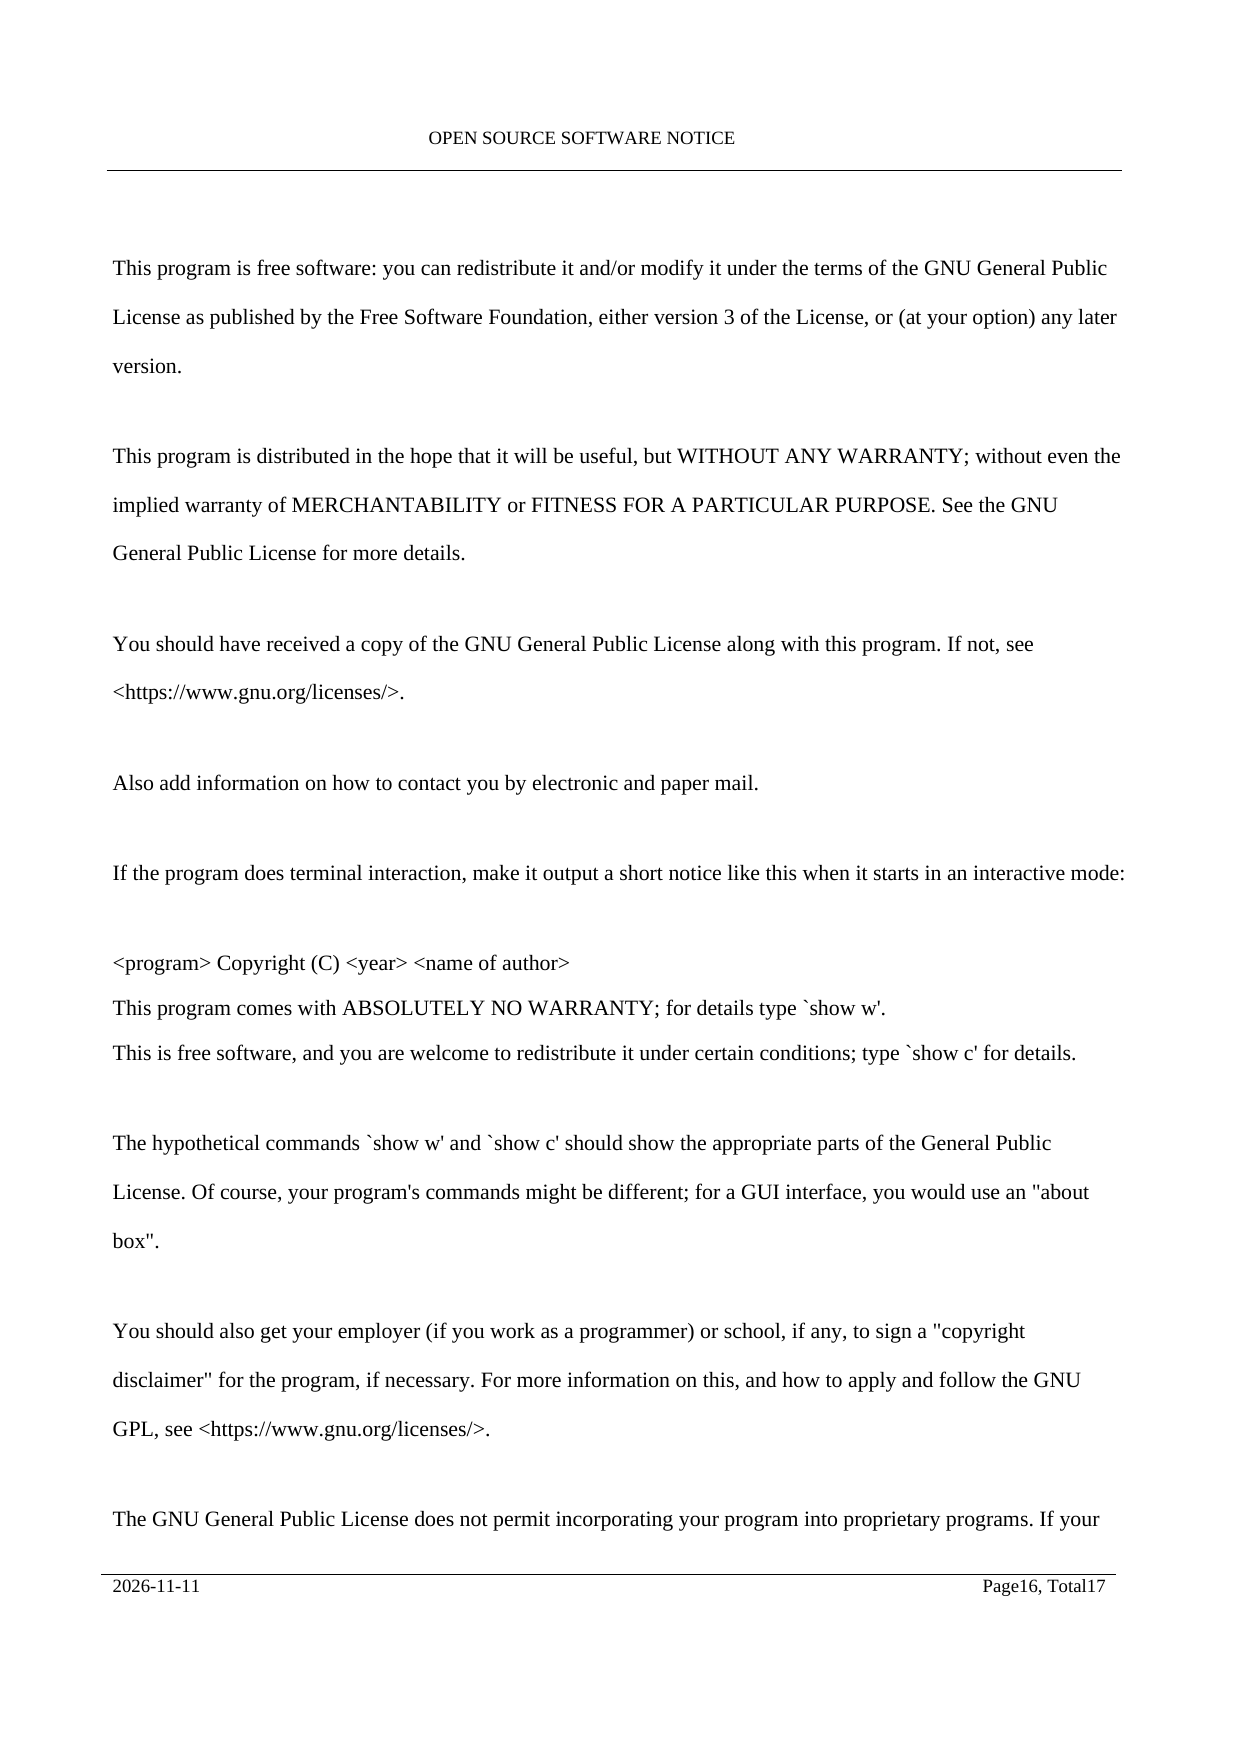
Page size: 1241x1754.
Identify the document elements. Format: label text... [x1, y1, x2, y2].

text This is free software, and you are welcome to redistribute it under certain conditions; type `show c' for details. [112, 1036, 1128, 1069]
text <program> Copyright (C) <year> <name of author> [112, 946, 1128, 979]
text If the program does terminal interaction, make it output a short notice like this when it starts in an interactive mode: [112, 856, 1128, 888]
text The hypothetical commands `show w' and `show c' should show the appropriate parts of the General Public License. Of course, your program's commands might be different; for a GUI interface, you would use an "about box". [112, 1127, 1128, 1257]
text You should also get your employer (if you work as a programmer) or school, if any, to sign a "copyright disclaimer" for the program, if necessary. For more information on this, and how to apply and follow the GNU GPL, see <https://www.gnu.org/licenses/>. [112, 1314, 1128, 1444]
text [112, 1502, 1128, 1534]
text This program is distributed in the hope that it will be useful, but WITHOUT ANY WARRANTY; without even the implied warranty of MERCHANTABILITY or FITNESS FOR A PARTICULAR PURPOSE. See the GNU General Public License for more details. [112, 439, 1128, 569]
text This program is free software: you can redistribute it and/or modify it under the terms of the GNU General Public License as published by the Free Software Foundation, either version 3 of the License, or (at your option) any later version. [112, 251, 1128, 381]
text Also add information on how to contact you by electronic and paper mail. [112, 766, 1128, 798]
text This program comes with ABSOLUTELY NO WARRANTY; for details type `show w'. [112, 991, 1128, 1024]
text You should have received a copy of the GNU General Public License along with this program. If not, see <https://www.gnu.org/licenses/>. [112, 627, 1128, 708]
